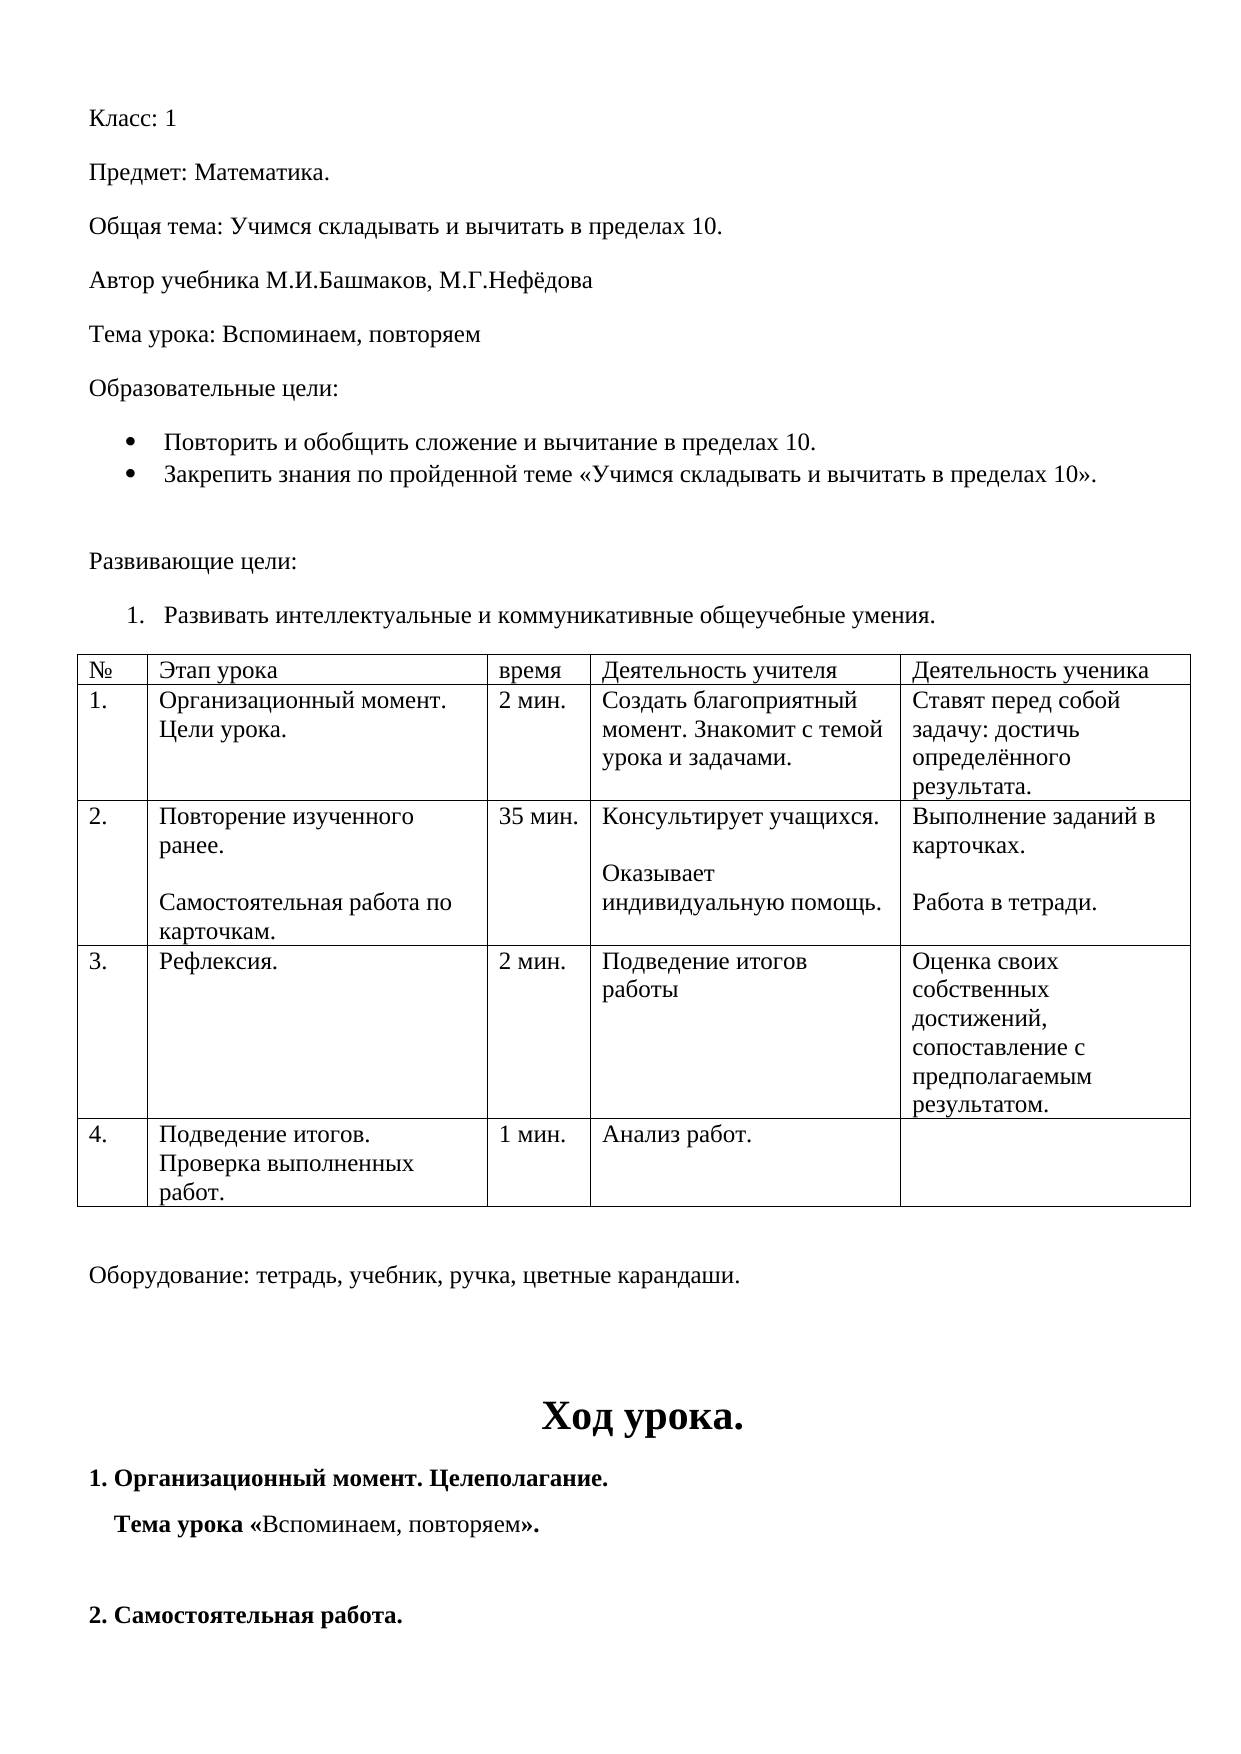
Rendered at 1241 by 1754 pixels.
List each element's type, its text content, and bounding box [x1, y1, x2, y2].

text Предмет: Математика. [89, 157, 1196, 186]
table_cell 1. [78, 685, 147, 800]
list Повторить и обобщить сложение и вычитание в пределах 10. [126, 427, 1196, 455]
text Тема урока «Вспоминаем, повторяем». [89, 1512, 1196, 1537]
text Класс: 1 [89, 103, 1196, 132]
table_cell 3. [78, 946, 147, 1118]
table_header Деятельность учителя [591, 655, 900, 684]
text Общая тема: Учимся складывать и вычитать в пределах 10. [89, 211, 1196, 240]
table_header Деятельность ученика [901, 655, 1190, 684]
table_cell Подведение итогов. Проверка выполненных работ. [148, 1119, 487, 1206]
table_cell 2 мин. [488, 685, 590, 800]
table_cell Ставят перед собой задачу: достичь определённого результата. [901, 685, 1190, 800]
table_cell Организационный момент. Цели урока. [148, 685, 487, 800]
text Тема урока: Вспоминаем, повторяем [89, 319, 1196, 348]
text Образовательные цели: [89, 373, 1196, 401]
text Автор учебника М.И.Башмаков, М.Г.Нефёдова [89, 265, 1196, 294]
table_cell 1 мин. [488, 1119, 590, 1206]
table_cell 4. [78, 1119, 147, 1206]
table_header № [78, 655, 147, 684]
list Закрепить знания по пройденной теме «Учимся складывать и вычитать в пределах 10». [126, 459, 1196, 488]
table_cell Консультирует учащихся. Оказывает индивидуальную помощь. [591, 801, 900, 945]
table_cell 35 мин. [488, 801, 590, 945]
text 2. Самостоятельная работа. [89, 1604, 1196, 1629]
table_cell Подведение итогов работы [591, 946, 900, 1118]
list Развивать интеллектуальные и коммуникативные общеучебные умения. [126, 600, 1196, 629]
table_cell Оценка своих собственных достижений, сопоставление с предполагаемым результатом. [901, 946, 1190, 1118]
text 1. Организационный момент. Целеполагание. [89, 1466, 1196, 1491]
table_cell Выполнение заданий в карточках. Работа в тетради. [901, 801, 1190, 945]
table_header Этап урока [148, 655, 487, 684]
table_cell [901, 1119, 1190, 1206]
table_header время [488, 655, 590, 684]
table_cell 2 мин. [488, 946, 590, 1118]
table_cell 2. [78, 801, 147, 945]
table_cell Анализ работ. [591, 1119, 900, 1206]
text Оборудование: тетрадь, учебник, ручка, цветные карандаши. [89, 1261, 1196, 1289]
text Развивающие цели: [89, 546, 1196, 575]
table_cell Создать благоприятный момент. Знакомит с темой урока и задачами. [591, 685, 900, 800]
text Ход урока. [89, 1390, 1196, 1438]
table_cell Повторение изученного ранее. Самостоятельная работа по карточкам. [148, 801, 487, 945]
table_cell Рефлексия. [148, 946, 487, 1118]
